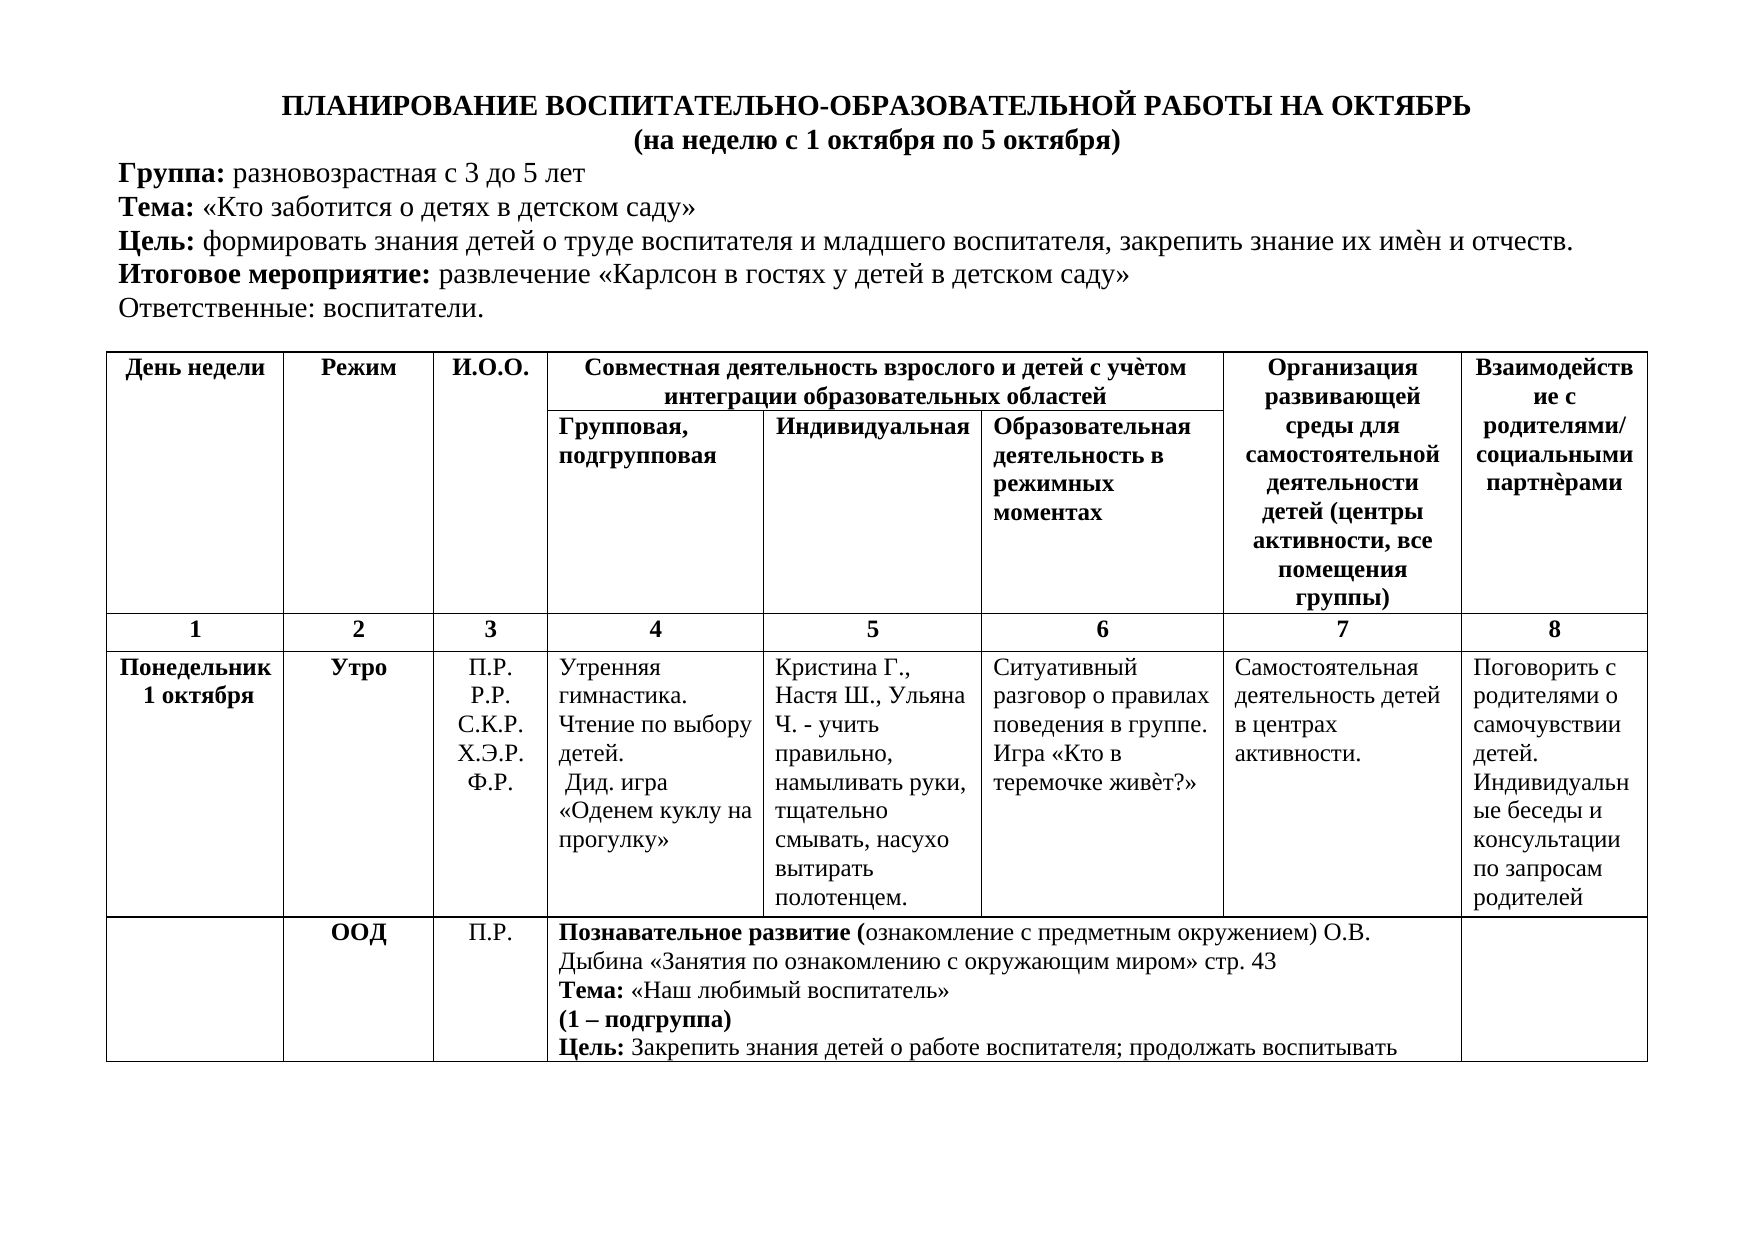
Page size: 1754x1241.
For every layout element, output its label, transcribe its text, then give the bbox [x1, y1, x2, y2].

table_cell 1 [107, 614, 283, 651]
table_cell Утренняя гимнастика. Чтение по выбору детей. Дид. игра «Оденем куклу на прогулку» [548, 652, 763, 916]
table_cell П.Р. Р.Р. С.К.Р. Х.Э.Р. Ф.Р. [434, 652, 547, 916]
table_cell 8 [1462, 614, 1647, 651]
table_cell 4 [548, 614, 763, 651]
table_cell Понедельник 1 октября [107, 652, 283, 916]
table_cell Самостоятельная деятельность детей в центрах активности. [1224, 652, 1461, 916]
table_cell Поговорить с родителями о самочувствии детей. Индивидуальные беседы и консультации по запросам родителей [1462, 652, 1647, 916]
table_header Совместная деятельность взрослого и детей с учѐтом интеграции образовательных областей [548, 353, 1223, 410]
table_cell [548, 918, 1461, 1061]
table_cell [107, 918, 283, 1061]
table_cell Индивидуальная [764, 411, 981, 613]
table_header И.О.О. [434, 353, 547, 613]
text Ответственные: воспитатели. [118, 290, 1636, 323]
table_cell Ситуативный разговор о правилах поведения в группе. Игра «Кто в теремочке живѐт?» [982, 652, 1223, 916]
text (на неделю с 1 октября по 5 октября) [118, 122, 1636, 156]
table_cell Утро [284, 652, 433, 916]
table_header Взаимодействие с родителями/ социальными партнѐрами [1462, 353, 1647, 613]
table_header Режим [284, 353, 433, 613]
table_cell Кристина Г., Настя Ш., Ульяна Ч. - учить правильно, намыливать руки, тщательно смывать, насухо вытирать полотенцем. [764, 652, 981, 916]
table_cell П.Р. [434, 918, 547, 1061]
text ПЛАНИРОВАНИЕ ВОСПИТАТЕЛЬНО-ОБРАЗОВАТЕЛЬНОЙ РАБОТЫ НА ОКТЯБРЬ [118, 88, 1636, 122]
table_header Организация развивающей среды для самостоятельной деятельности детей (центры активности, все помещения группы) [1224, 353, 1461, 613]
table_cell 6 [982, 614, 1223, 651]
table_cell 2 [284, 614, 433, 651]
text Тема: «Кто заботится о детях в детском саду» [118, 189, 1636, 223]
table_cell Образовательная деятельность в режимных моментах [982, 411, 1223, 613]
table_cell Групповая, подгрупповая [548, 411, 763, 613]
table_cell 5 [764, 614, 981, 651]
table_header День недели [107, 353, 283, 613]
table_cell [1462, 918, 1647, 1061]
text Цель: формировать знания детей о труде воспитателя и младшего воспитателя, закрепить знание их имѐн и отчеств. [118, 223, 1636, 256]
table_cell 7 [1224, 614, 1461, 651]
text Группа: разновозрастная с 3 до 5 лет [118, 156, 1636, 189]
table_cell 3 [434, 614, 547, 651]
table_cell ООД [284, 918, 433, 1061]
text Итоговое мероприятие: развлечение «Карлсон в гостях у детей в детском саду» [118, 256, 1636, 290]
